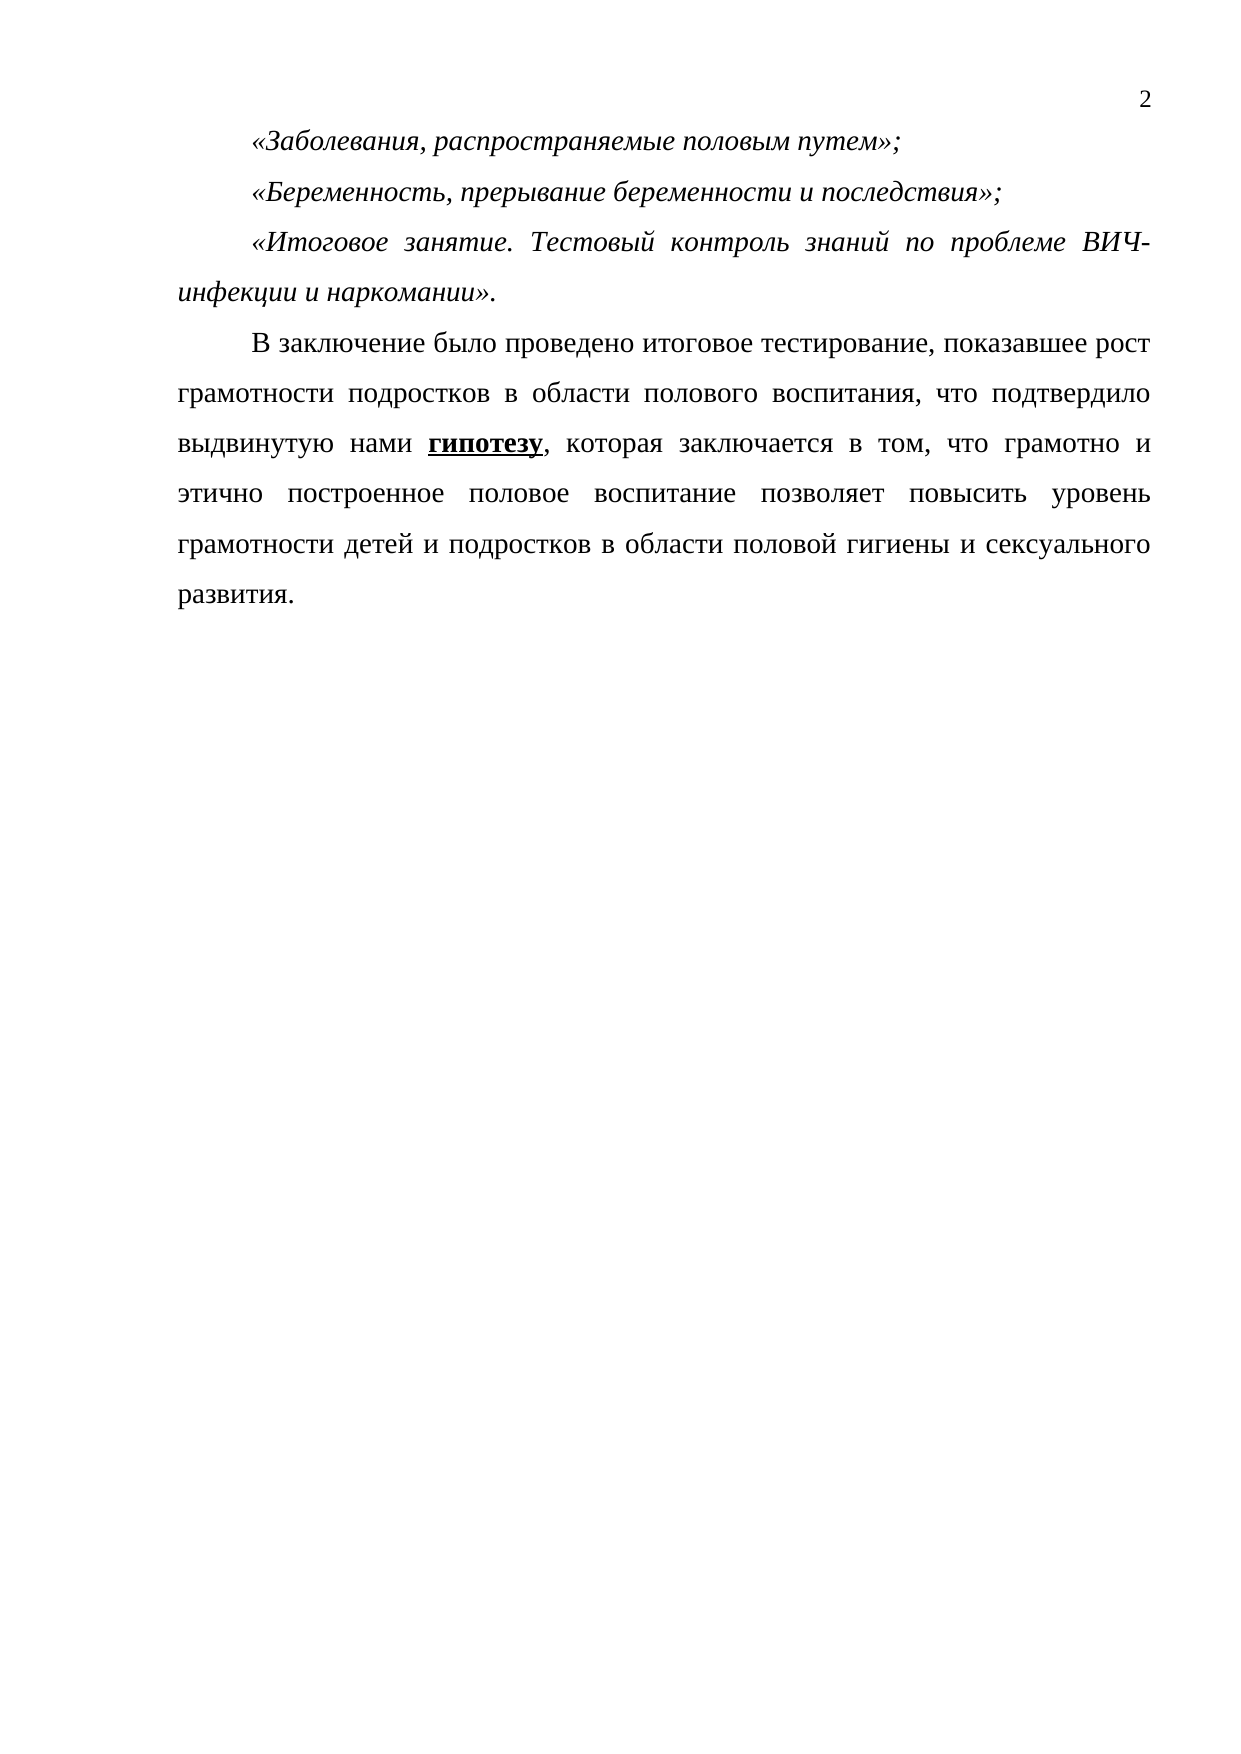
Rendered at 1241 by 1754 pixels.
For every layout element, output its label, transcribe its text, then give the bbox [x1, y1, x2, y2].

text «Итоговое занятие. Тестовый контроль знаний по проблеме ВИЧ-инфекции и наркомании». [177, 224, 1152, 308]
text «Беременность, прерывание беременности и последствия»; [177, 174, 1152, 207]
text «Заболевания, распространяемые половым путем»; [177, 123, 1152, 157]
text В заключение было проведено итоговое тестирование, показавшее рост грамотности подростков в области полового воспитания, что подтвердило выдвинутую нами гипотезу, которая заключается в том, что грамотно и этично построенное половое воспитание позволяет повысить уровень грамотности детей и подростков в области половой гигиены и сексуального развития. [177, 325, 1152, 610]
